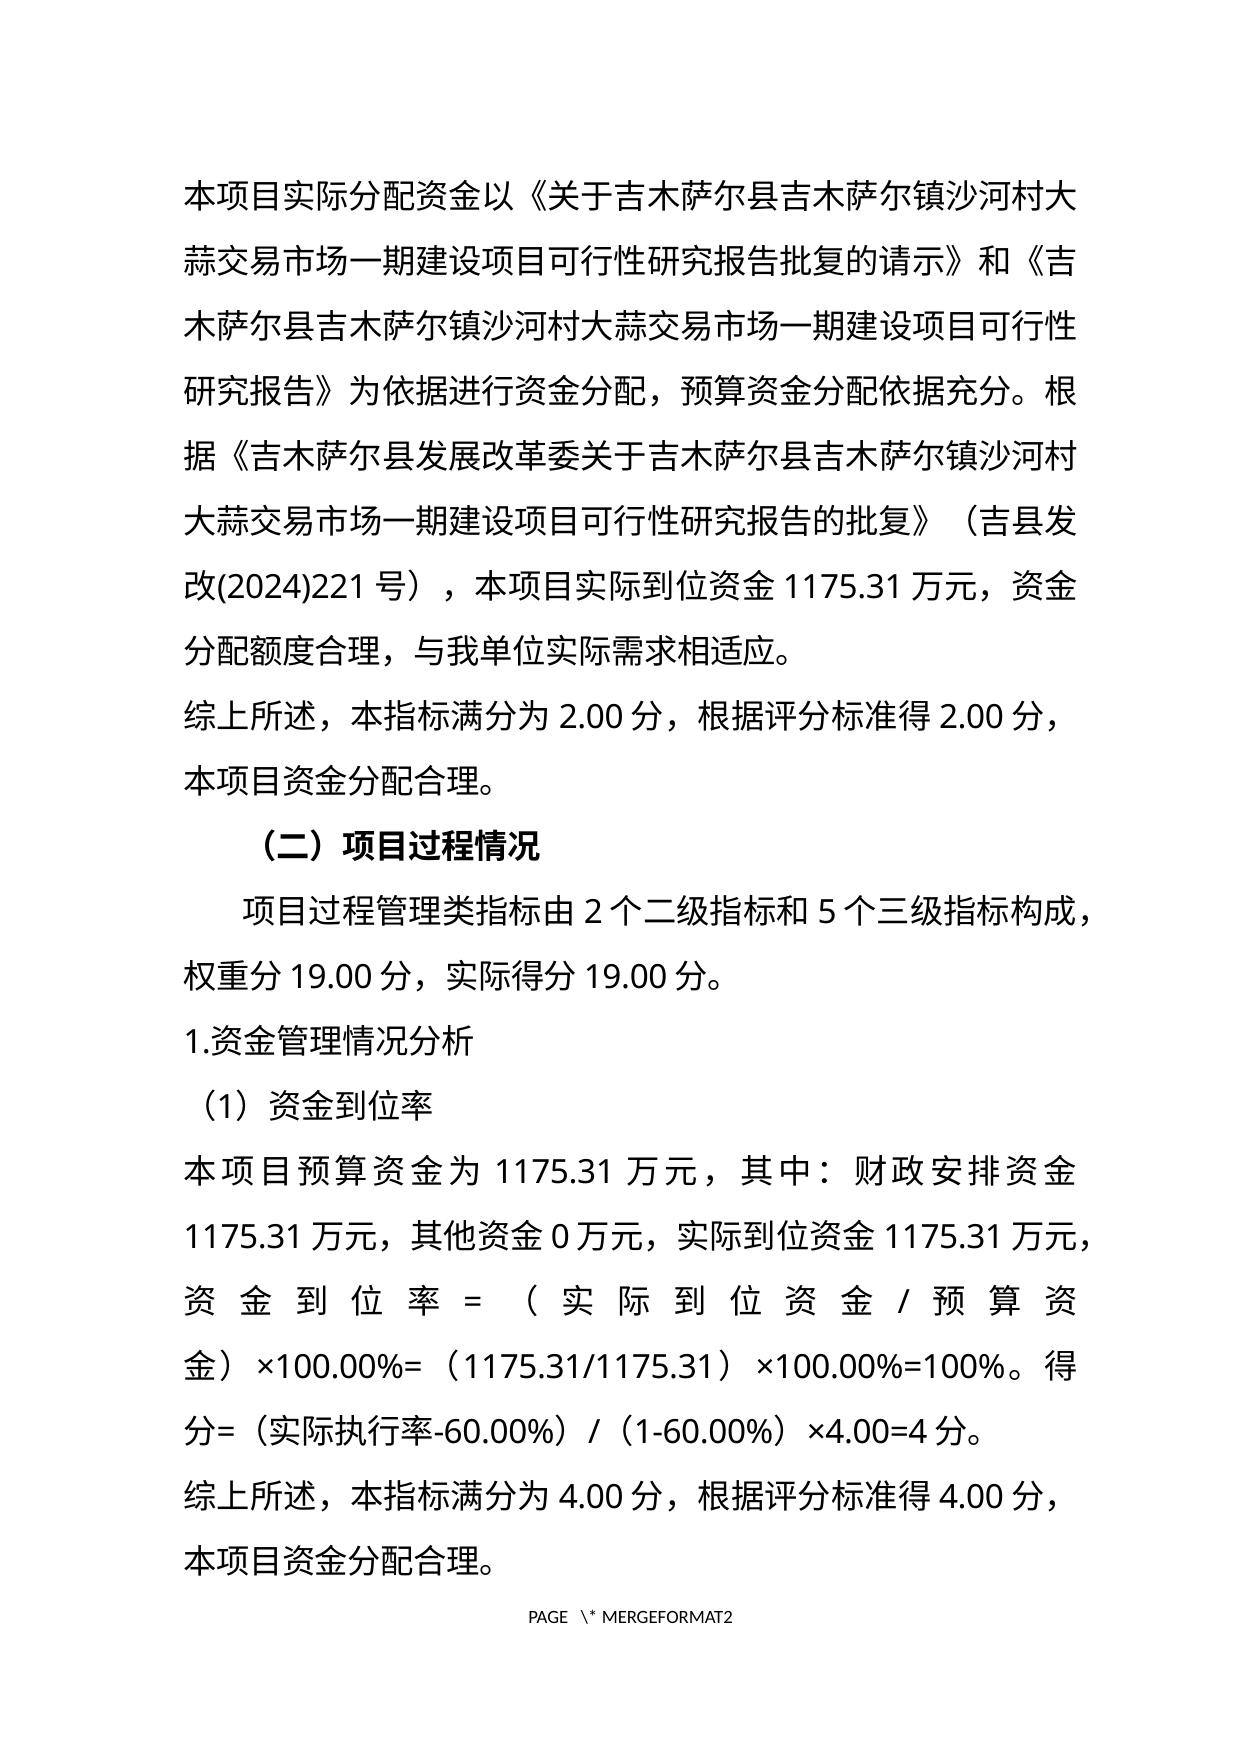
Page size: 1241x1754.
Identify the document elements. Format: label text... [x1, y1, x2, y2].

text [183, 877, 1078, 1592]
text （二）项目过程情况 [183, 812, 1078, 877]
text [183, 162, 1078, 812]
